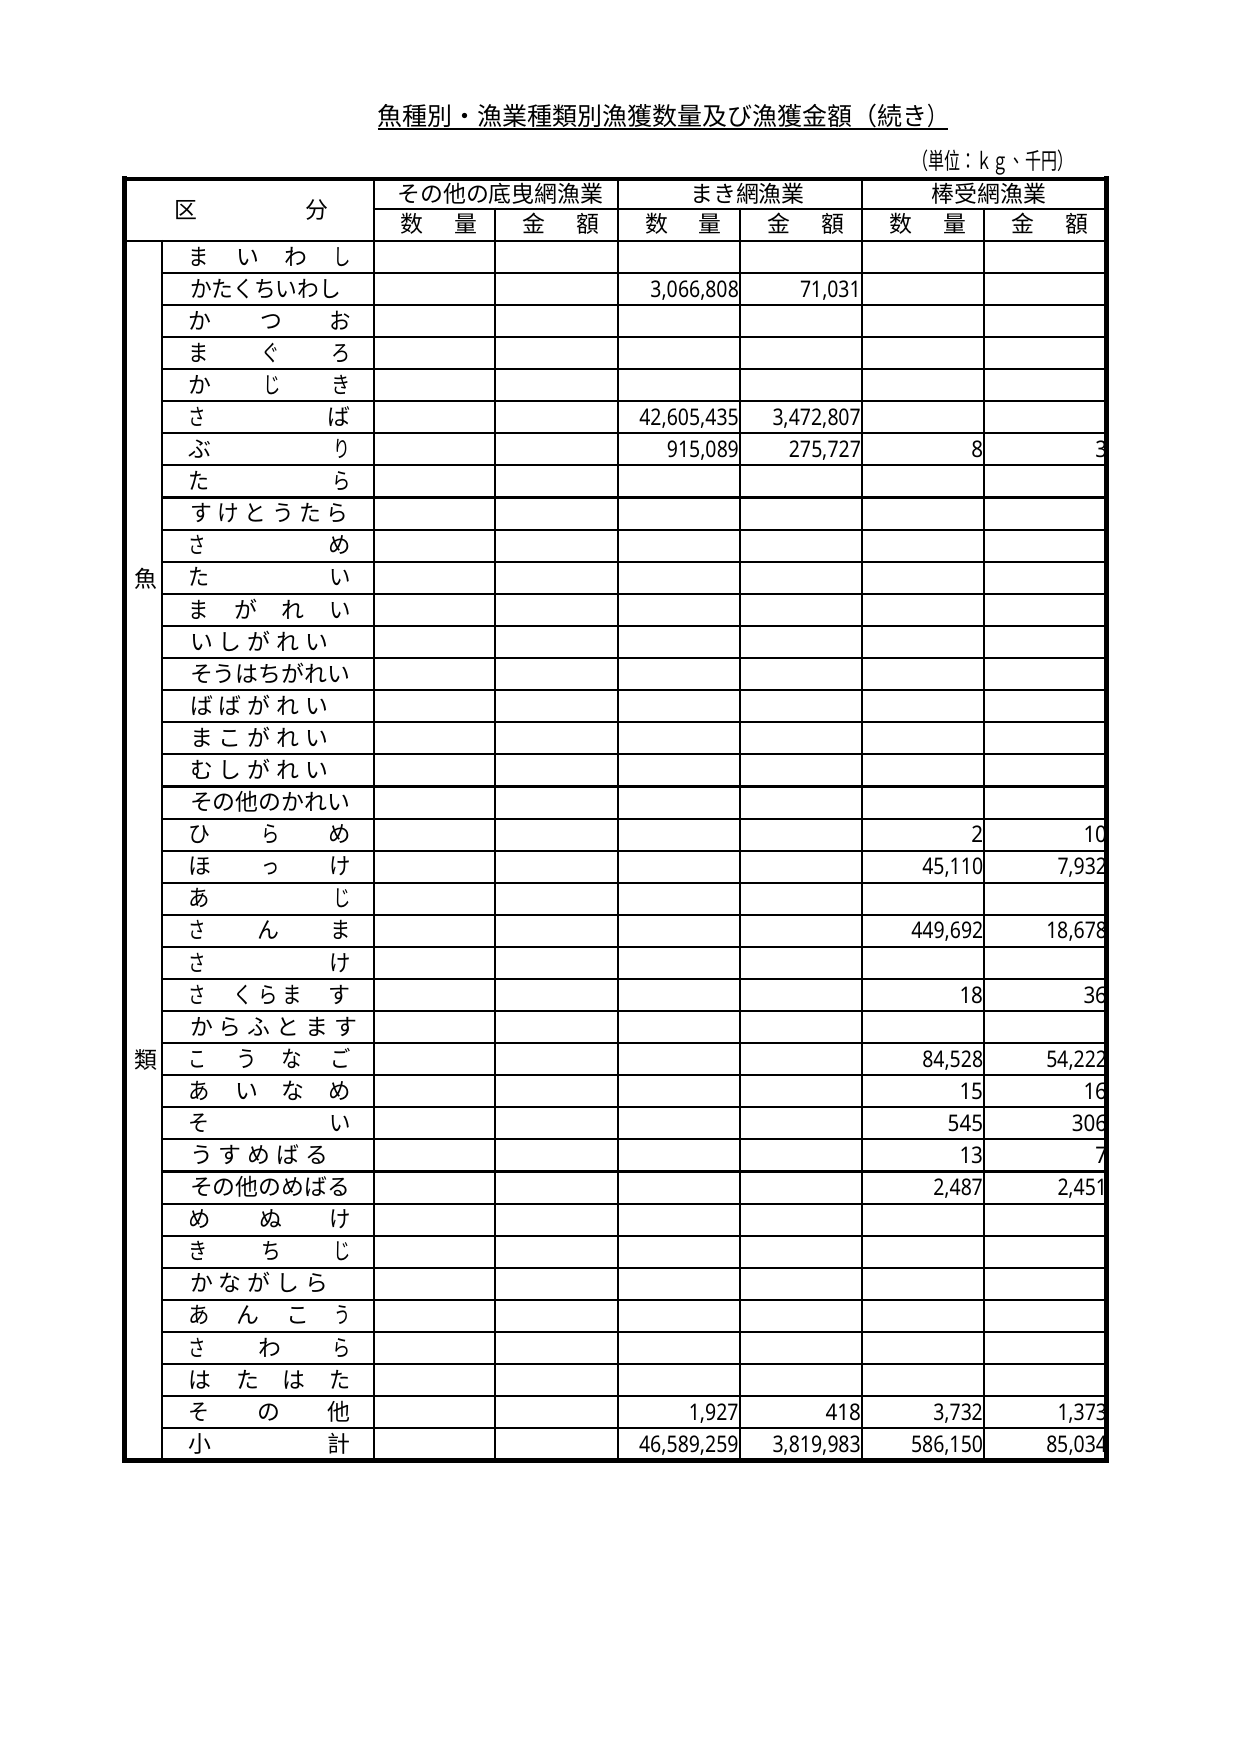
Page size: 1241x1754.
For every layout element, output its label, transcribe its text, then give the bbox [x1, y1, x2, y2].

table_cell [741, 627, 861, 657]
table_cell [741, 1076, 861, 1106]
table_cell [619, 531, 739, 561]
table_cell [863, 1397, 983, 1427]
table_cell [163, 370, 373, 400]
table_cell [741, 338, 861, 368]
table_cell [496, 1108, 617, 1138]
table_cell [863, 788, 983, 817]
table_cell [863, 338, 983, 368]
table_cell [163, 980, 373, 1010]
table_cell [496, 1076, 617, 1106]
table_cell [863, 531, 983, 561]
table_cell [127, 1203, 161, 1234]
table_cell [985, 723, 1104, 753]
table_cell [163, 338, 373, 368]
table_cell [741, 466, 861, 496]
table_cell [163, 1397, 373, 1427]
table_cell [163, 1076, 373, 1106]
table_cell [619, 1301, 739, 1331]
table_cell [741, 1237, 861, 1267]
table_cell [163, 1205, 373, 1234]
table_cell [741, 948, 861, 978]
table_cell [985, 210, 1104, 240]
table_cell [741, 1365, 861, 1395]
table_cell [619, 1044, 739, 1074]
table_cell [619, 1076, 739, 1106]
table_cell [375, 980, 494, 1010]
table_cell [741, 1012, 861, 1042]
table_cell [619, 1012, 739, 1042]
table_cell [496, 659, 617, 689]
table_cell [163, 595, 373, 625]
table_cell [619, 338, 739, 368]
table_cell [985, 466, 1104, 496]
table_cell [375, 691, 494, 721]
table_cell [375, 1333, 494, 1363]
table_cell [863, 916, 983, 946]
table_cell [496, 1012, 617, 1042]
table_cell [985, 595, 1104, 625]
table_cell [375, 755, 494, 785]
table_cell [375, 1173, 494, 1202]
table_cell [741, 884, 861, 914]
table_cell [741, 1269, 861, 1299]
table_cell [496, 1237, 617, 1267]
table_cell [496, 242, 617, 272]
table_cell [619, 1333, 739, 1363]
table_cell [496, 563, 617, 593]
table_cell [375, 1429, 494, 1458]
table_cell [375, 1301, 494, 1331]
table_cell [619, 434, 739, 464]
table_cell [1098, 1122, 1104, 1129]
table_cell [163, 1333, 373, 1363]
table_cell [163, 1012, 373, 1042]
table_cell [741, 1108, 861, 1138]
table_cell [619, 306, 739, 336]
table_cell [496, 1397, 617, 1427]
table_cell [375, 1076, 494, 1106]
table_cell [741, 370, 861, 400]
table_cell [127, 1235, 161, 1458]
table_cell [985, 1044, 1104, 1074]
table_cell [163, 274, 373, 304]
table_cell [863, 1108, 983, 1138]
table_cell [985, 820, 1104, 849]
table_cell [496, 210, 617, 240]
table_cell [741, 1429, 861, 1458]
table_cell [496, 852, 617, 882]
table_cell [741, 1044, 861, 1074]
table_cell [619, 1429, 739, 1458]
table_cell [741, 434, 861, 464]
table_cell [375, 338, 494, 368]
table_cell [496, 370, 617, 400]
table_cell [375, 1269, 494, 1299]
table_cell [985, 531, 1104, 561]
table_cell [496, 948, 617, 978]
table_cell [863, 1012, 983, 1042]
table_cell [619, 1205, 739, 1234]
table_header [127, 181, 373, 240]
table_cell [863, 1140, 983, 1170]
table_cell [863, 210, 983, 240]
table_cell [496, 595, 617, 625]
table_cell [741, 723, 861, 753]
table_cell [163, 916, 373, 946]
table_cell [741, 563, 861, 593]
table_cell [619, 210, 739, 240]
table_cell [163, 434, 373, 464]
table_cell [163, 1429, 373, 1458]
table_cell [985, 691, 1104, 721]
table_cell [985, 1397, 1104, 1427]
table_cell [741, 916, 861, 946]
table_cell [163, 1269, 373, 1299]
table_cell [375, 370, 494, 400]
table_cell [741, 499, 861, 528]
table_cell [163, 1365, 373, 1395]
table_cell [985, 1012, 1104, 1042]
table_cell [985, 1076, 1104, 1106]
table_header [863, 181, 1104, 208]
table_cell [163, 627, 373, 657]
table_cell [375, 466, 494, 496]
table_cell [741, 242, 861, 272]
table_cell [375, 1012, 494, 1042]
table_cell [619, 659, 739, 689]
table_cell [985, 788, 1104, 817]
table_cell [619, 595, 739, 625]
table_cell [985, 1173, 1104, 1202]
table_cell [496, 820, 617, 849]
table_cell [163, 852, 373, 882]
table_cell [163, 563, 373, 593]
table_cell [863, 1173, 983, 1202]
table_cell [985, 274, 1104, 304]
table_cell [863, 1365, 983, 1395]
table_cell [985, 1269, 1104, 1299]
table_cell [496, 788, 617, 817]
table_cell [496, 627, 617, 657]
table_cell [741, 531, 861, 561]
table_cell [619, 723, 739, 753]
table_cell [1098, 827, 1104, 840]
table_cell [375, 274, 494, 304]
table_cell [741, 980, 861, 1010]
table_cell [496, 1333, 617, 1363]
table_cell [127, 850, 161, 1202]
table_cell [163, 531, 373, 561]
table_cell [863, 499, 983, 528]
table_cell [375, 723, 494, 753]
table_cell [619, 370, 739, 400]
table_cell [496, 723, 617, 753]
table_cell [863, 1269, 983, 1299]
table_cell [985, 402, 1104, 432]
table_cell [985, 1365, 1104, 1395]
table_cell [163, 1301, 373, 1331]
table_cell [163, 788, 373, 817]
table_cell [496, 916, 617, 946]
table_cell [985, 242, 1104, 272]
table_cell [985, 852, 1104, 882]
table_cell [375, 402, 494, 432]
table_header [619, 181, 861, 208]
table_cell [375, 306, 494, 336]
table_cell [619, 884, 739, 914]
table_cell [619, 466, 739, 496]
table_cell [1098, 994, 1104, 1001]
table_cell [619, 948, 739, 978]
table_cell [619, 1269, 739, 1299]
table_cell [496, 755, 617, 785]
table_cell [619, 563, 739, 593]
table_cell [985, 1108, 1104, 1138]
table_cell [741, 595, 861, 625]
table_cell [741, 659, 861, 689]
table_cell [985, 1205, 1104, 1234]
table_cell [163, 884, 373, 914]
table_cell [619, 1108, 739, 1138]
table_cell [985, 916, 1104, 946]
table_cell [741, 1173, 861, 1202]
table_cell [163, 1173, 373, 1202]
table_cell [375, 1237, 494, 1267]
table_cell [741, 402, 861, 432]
text 魚種別・漁業種類別漁獲数量及び漁獲金額（続き） [377, 99, 1121, 133]
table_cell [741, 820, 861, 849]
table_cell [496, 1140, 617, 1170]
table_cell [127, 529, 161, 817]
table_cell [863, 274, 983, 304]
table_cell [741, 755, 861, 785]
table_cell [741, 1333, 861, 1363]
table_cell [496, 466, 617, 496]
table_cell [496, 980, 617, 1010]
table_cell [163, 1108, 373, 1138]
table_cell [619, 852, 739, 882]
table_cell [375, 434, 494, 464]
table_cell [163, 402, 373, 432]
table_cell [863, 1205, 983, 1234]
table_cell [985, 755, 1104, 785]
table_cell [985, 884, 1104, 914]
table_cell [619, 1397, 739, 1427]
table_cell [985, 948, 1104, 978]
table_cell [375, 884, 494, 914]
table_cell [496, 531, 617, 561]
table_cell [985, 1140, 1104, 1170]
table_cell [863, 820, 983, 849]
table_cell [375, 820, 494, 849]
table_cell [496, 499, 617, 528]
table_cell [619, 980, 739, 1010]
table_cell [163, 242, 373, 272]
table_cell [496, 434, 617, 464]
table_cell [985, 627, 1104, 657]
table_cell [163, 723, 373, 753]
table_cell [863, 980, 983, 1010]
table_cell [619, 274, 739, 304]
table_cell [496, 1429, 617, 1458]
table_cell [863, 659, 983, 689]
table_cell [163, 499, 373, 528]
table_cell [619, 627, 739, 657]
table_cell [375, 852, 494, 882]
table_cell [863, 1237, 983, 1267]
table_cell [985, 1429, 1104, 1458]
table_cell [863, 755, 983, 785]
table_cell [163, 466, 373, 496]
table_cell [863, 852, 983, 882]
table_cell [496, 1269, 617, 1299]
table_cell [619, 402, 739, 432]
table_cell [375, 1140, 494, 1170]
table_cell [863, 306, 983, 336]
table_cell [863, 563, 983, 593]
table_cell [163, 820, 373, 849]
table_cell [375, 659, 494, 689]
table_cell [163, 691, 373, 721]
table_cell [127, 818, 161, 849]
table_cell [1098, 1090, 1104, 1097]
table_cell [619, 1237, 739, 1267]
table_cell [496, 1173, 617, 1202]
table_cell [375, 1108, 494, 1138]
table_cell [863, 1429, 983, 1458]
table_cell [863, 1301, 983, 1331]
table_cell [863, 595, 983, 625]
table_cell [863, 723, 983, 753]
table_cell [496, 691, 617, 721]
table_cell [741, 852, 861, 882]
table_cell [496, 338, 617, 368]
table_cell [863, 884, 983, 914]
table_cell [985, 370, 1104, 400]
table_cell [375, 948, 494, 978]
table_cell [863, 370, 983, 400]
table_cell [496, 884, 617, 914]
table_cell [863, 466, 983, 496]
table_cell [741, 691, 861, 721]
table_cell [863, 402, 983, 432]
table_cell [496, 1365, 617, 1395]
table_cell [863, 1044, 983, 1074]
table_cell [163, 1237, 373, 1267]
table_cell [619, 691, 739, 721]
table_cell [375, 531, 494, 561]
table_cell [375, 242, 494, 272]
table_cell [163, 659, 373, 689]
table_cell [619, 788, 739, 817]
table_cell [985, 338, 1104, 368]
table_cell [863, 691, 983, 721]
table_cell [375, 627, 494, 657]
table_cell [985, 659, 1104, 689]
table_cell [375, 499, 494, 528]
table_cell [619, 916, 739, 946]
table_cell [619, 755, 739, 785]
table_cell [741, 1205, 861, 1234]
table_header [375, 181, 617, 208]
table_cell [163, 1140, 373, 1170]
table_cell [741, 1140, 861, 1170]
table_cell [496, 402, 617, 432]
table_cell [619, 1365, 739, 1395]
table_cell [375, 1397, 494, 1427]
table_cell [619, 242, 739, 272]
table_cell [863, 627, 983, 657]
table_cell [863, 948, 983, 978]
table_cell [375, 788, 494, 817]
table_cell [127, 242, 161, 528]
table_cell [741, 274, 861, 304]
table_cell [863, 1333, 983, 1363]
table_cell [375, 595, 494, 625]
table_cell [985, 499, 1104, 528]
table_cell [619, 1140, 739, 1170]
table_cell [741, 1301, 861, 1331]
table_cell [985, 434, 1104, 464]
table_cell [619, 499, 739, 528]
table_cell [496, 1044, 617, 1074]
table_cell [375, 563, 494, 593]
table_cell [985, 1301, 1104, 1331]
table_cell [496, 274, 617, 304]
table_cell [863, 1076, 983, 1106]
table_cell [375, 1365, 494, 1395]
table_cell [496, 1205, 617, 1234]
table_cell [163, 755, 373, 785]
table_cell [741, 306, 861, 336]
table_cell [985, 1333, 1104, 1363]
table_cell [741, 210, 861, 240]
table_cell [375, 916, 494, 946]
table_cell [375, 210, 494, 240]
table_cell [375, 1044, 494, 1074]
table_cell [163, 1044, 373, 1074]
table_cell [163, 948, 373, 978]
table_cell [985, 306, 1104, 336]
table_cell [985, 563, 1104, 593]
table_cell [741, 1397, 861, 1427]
text （単位：ｋｇ、千円） [110, 145, 1073, 176]
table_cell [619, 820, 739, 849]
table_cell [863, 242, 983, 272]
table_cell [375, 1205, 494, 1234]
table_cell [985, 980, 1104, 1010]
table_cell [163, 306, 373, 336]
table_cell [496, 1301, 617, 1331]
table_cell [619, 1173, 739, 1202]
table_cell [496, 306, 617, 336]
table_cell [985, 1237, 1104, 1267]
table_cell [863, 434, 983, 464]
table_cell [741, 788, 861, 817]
